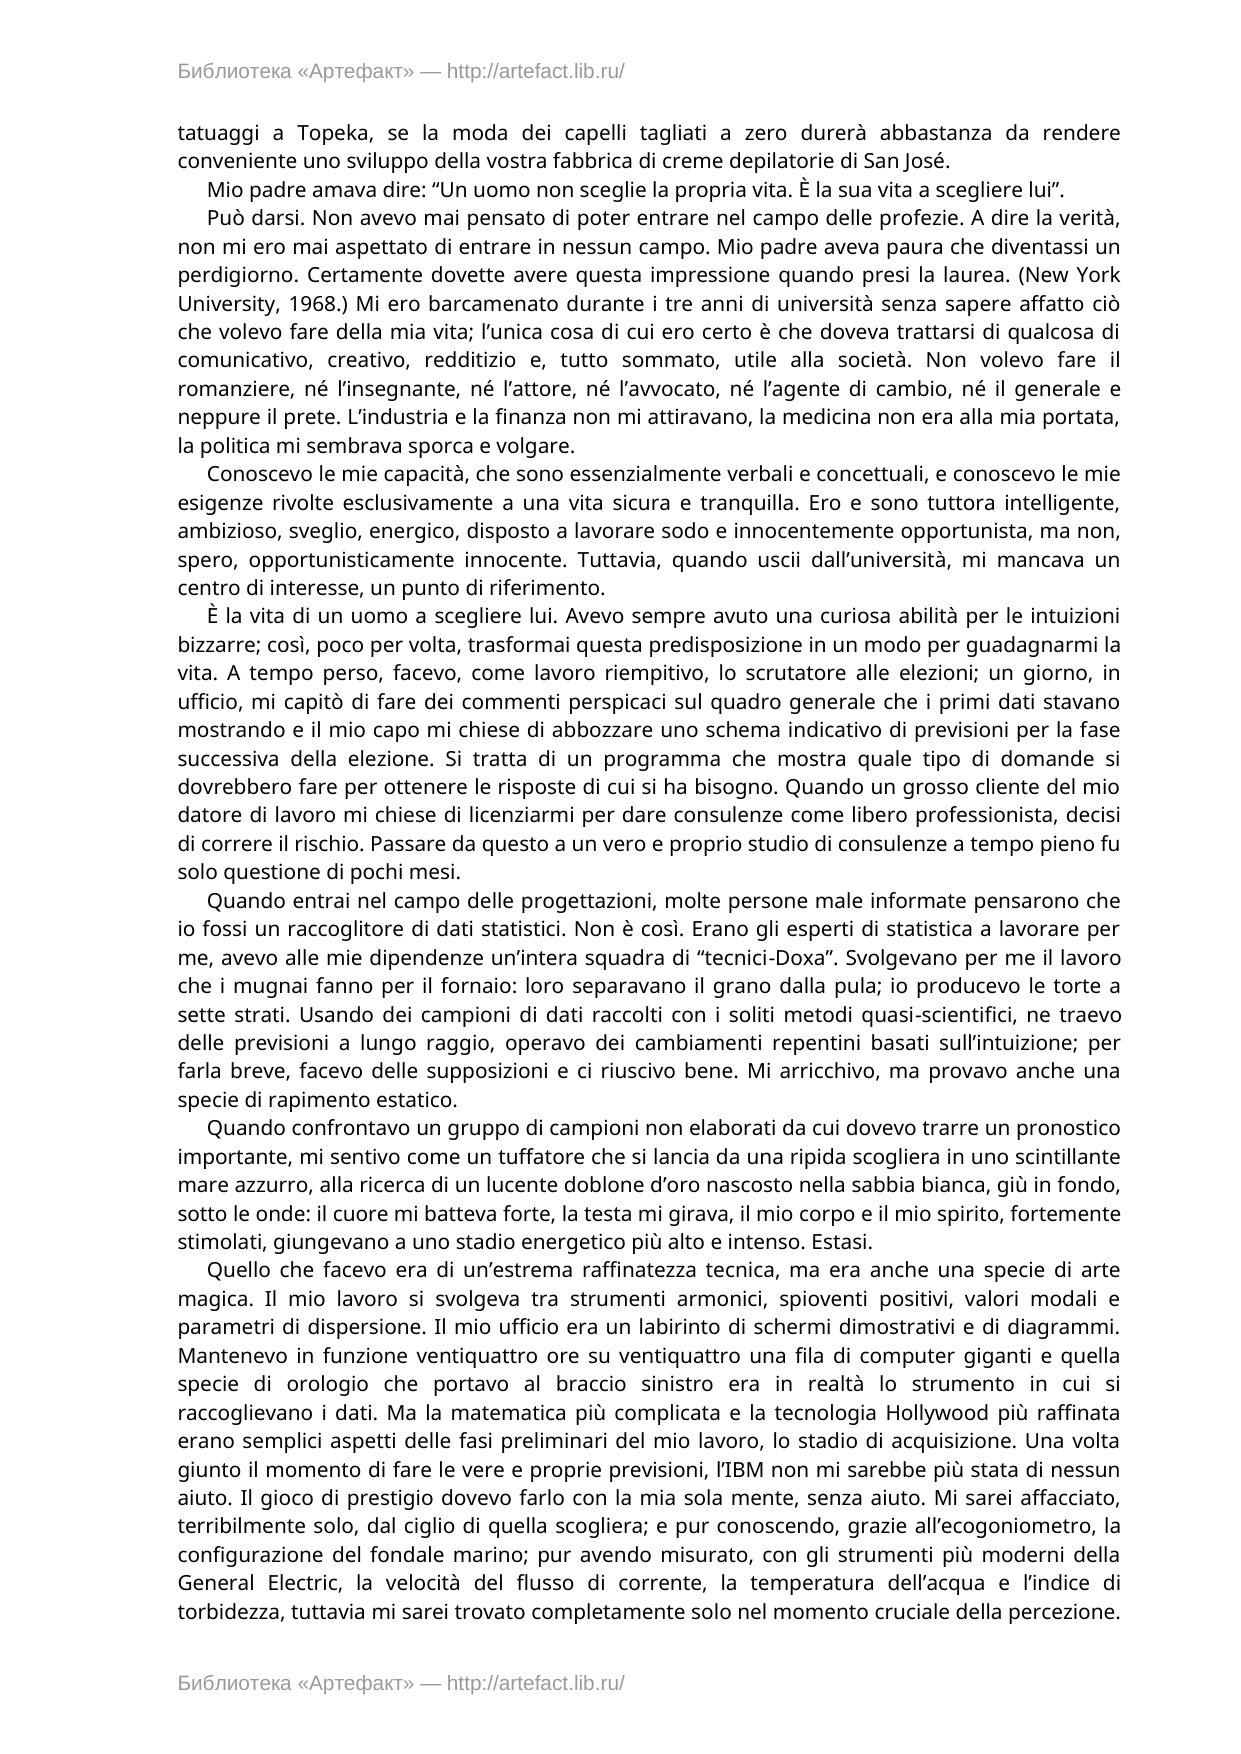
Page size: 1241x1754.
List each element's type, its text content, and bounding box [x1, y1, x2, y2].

text Quando confrontavo un gruppo di campioni non elaborati da cui dovevo trarre un pronostico importante, mi sentivo come un tuffatore che si lancia da una ripida scogliera in uno scintillante mare azzurro, alla ricerca di un lucente doblone d’oro nascosto nella sabbia bianca, giù in fondo, sotto le onde: il cuore mi batteva forte, la testa mi girava, il mio corpo e il mio spirito, fortemente stimolati, giungevano a uno stadio energetico più alto e intenso. Estasi. [177, 1113, 1122, 1256]
text Quando entrai nel campo delle progettazioni, molte persone male informate pensarono che io fossi un raccoglitore di dati statistici. Non è così. Erano gli esperti di statistica a lavorare per me, avevo alle mie dipendenze un’intera squadra di “tecnici-Doxa”. Svolgevano per me il lavoro che i mugnai fanno per il fornaio: loro separavano il grano dalla pula; io producevo le torte a sette strati. Usando dei campioni di dati raccolti con i soliti metodi quasi-scientifici, ne traevo delle previsioni a lungo raggio, operavo dei cambiamenti repentini basati sull’intuizione; per farla breve, facevo delle supposizioni e ci riuscivo bene. Mi arricchivo, ma provavo anche una specie di rapimento estatico. [177, 886, 1122, 1113]
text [177, 1256, 1122, 1625]
text Può darsi. Non avevo mai pensato di poter entrare nel campo delle profezie. A dire la verità, non mi ero mai aspettato di entrare in nessun campo. Mio padre aveva paura che diventassi un perdigiorno. Certamente dovette avere questa impressione quando presi la laurea. (New York University, 1968.) Mi ero barcamenato durante i tre anni di università senza sapere affatto ciò che volevo fare della mia vita; l’unica cosa di cui ero certo è che doveva trattarsi di qualcosa di comunicativo, creativo, redditizio e, tutto sommato, utile alla società. Non volevo fare il romanziere, né l’insegnante, né l’attore, né l’avvocato, né l’agente di cambio, né il generale e neppure il prete. L’industria e la finanza non mi attiravano, la medicina non era alla mia portata, la politica mi sembrava sporca e volgare. [177, 203, 1122, 459]
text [177, 118, 1122, 175]
text È la vita di un uomo a scegliere lui. Avevo sempre avuto una curiosa abilità per le intuizioni bizzarre; così, poco per volta, trasformai questa predisposizione in un modo per guadagnarmi la vita. A tempo perso, facevo, come lavoro riempitivo, lo scrutatore alle elezioni; un giorno, in ufficio, mi capitò di fare dei commenti perspicaci sul quadro generale che i primi dati stavano mostrando e il mio capo mi chiese di abbozzare uno schema indicativo di previsioni per la fase successiva della elezione. Si tratta di un programma che mostra quale tipo di domande si dovrebbero fare per ottenere le risposte di cui si ha bisogno. Quando un grosso cliente del mio datore di lavoro mi chiese di licenziarmi per dare consulenze come libero professionista, decisi di correre il rischio. Passare da questo a un vero e proprio studio di consulenze a tempo pieno fu solo questione di pochi mesi. [177, 602, 1122, 886]
text Conoscevo le mie capacità, che sono essenzialmente verbali e concettuali, e conoscevo le mie esigenze rivolte esclusivamente a una vita sicura e tranquilla. Ero e sono tuttora intelligente, ambizioso, sveglio, energico, disposto a lavorare sodo e innocentemente opportunista, ma non, spero, opportunisticamente innocente. Tuttavia, quando uscii dall’università, mi mancava un centro di interesse, un punto di riferimento. [177, 459, 1122, 602]
text Mio padre amava dire: “Un uomo non sceglie la propria vita. È la sua vita a scegliere lui”. [177, 175, 1122, 203]
